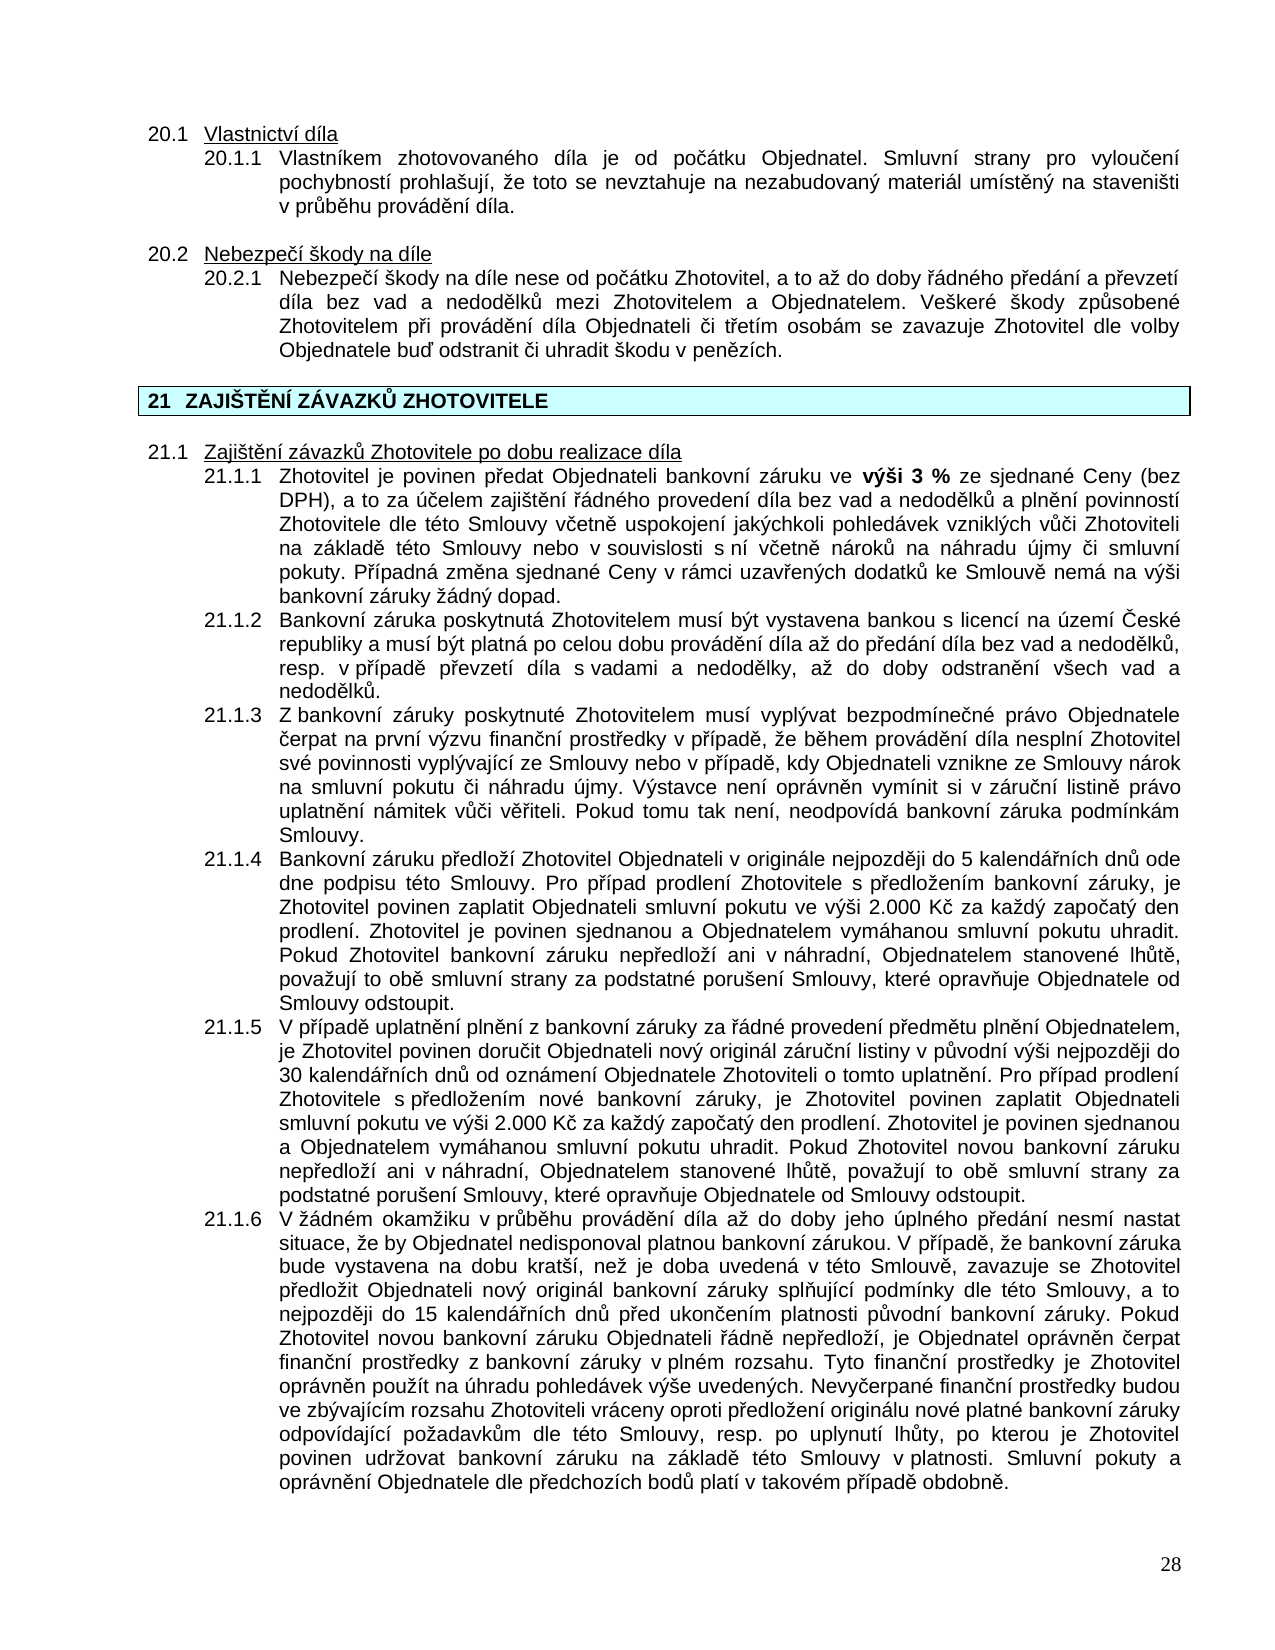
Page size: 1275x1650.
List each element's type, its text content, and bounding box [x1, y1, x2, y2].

list Zajištění závazků Zhotovitele po dobu realizace díla [148, 440, 1181, 464]
list Nebezpečí škody na díle [148, 242, 1181, 266]
list Zajištění závazků Zhotovitele [139, 387, 1189, 415]
list Z bankovní záruky poskytnuté Zhotovitelem musí vyplývat bezpodmínečné právo Objednatele čerpat na první výzvu finanční prostředky v případě, že během provádění díla nesplní Zhotovitel své povinnosti vyplývající ze Smlouvy nebo v případě, kdy Objednateli vznikne ze Smlouvy nárok na smluvní pokutu či náhradu újmy. Výstavce není oprávněn vymínit si v záruční listině právo uplatnění námitek vůči věřiteli. Pokud tomu tak není, neodpovídá bankovní záruka podmínkám Smlouvy. [204, 703, 1181, 847]
list Vlastníkem zhotovovaného díla je od počátku Objednatel. Smluvní strany pro vyloučení pochybností prohlašují, že toto se nevztahuje na nezabudovaný materiál umístěný na staveništi v průběhu provádění díla. [204, 146, 1181, 218]
list Vlastnictví díla [148, 122, 1181, 146]
list Bankovní záruka poskytnutá Zhotovitelem musí být vystavena bankou s licencí na území České republiky a musí být platná po celou dobu provádění díla až do předání díla bez vad a nedodělků, resp. v případě převzetí díla s vadami a nedodělky, až do doby odstranění všech vad a nedodělků. [204, 607, 1181, 703]
list Bankovní záruku předloží Zhotovitel Objednateli v originále nejpozději do 5 kalendářních dnů ode dne podpisu této Smlouvy. Pro případ prodlení Zhotovitele s předložením bankovní záruky, je Zhotovitel povinen zaplatit Objednateli smluvní pokutu ve výši 2.000 Kč za každý započatý den prodlení. Zhotovitel je povinen sjednanou a Objednatelem vymáhanou smluvní pokutu uhradit. Pokud Zhotovitel bankovní záruku nepředloží ani v náhradní, Objednatelem stanovené lhůtě, považují to obě smluvní strany za podstatné porušení Smlouvy, které opravňuje Objednatele od Smlouvy odstoupit. [204, 847, 1181, 1015]
list V případě uplatnění plnění z bankovní záruky za řádné provedení předmětu plnění Objednatelem, je Zhotovitel povinen doručit Objednateli nový originál záruční listiny v původní výši nejpozději do 30 kalendářních dnů od oznámení Objednatele Zhotoviteli o tomto uplatnění. Pro případ prodlení Zhotovitele s předložením nové bankovní záruky, je Zhotovitel povinen zaplatit Objednateli smluvní pokutu ve výši 2.000 Kč za každý započatý den prodlení. Zhotovitel je povinen sjednanou a Objednatelem vymáhanou smluvní pokutu uhradit. Pokud Zhotovitel novou bankovní záruku nepředloží ani v náhradní, Objednatelem stanovené lhůtě, považují to obě smluvní strany za podstatné porušení Smlouvy, které opravňuje Objednatele od Smlouvy odstoupit. [204, 1015, 1181, 1206]
list Zhotovitel je povinen předat Objednateli bankovní záruku ve výši 3 % ze sjednané Ceny (bez DPH), a to za účelem zajištění řádného provedení díla bez vad a nedodělků a plnění povinností Zhotovitele dle této Smlouvy včetně uspokojení jakýchkoli pohledávek vzniklých vůči Zhotoviteli na základě této Smlouvy nebo v souvislosti s ní včetně nároků na náhradu újmy či smluvní pokuty. Případná změna sjednané Ceny v rámci uzavřených dodatků ke Smlouvě nemá na výši bankovní záruky žádný dopad. [204, 464, 1181, 607]
list Nebezpečí škody na díle nese od počátku Zhotovitel, a to až do doby řádného předání a převzetí díla bez vad a nedodělků mezi Zhotovitelem a Objednatelem. Veškeré škody způsobené Zhotovitelem při provádění díla Objednateli či třetím osobám se zavazuje Zhotovitel dle volby Objednatele buď odstranit či uhradit škodu v penězích. [204, 266, 1181, 362]
list V žádném okamžiku v průběhu provádění díla až do doby jeho úplného předání nesmí nastat situace, že by Objednatel nedisponoval platnou bankovní zárukou. V případě, že bankovní záruka bude vystavena na dobu kratší, než je doba uvedená v této Smlouvě, zavazuje se Zhotovitel předložit Objednateli nový originál bankovní záruky splňující podmínky dle této Smlouvy, a to nejpozději do 15 kalendářních dnů před ukončením platnosti původní bankovní záruky. Pokud Zhotovitel novou bankovní záruku Objednateli řádně nepředloží, je Objednatel oprávněn čerpat finanční prostředky z bankovní záruky v plném rozsahu. Tyto finanční prostředky je Zhotovitel oprávněn použít na úhradu pohledávek výše uvedených. Nevyčerpané finanční prostředky budou ve zbývajícím rozsahu Zhotoviteli vráceny oproti předložení originálu nové platné bankovní záruky odpovídající požadavkům dle této Smlouvy, resp. po uplynutí lhůty, po kterou je Zhotovitel povinen udržovat bankovní záruku na základě této Smlouvy v platnosti. Smluvní pokuty a oprávnění Objednatele dle předchozích bodů platí v takovém případě obdobně. [204, 1206, 1181, 1494]
